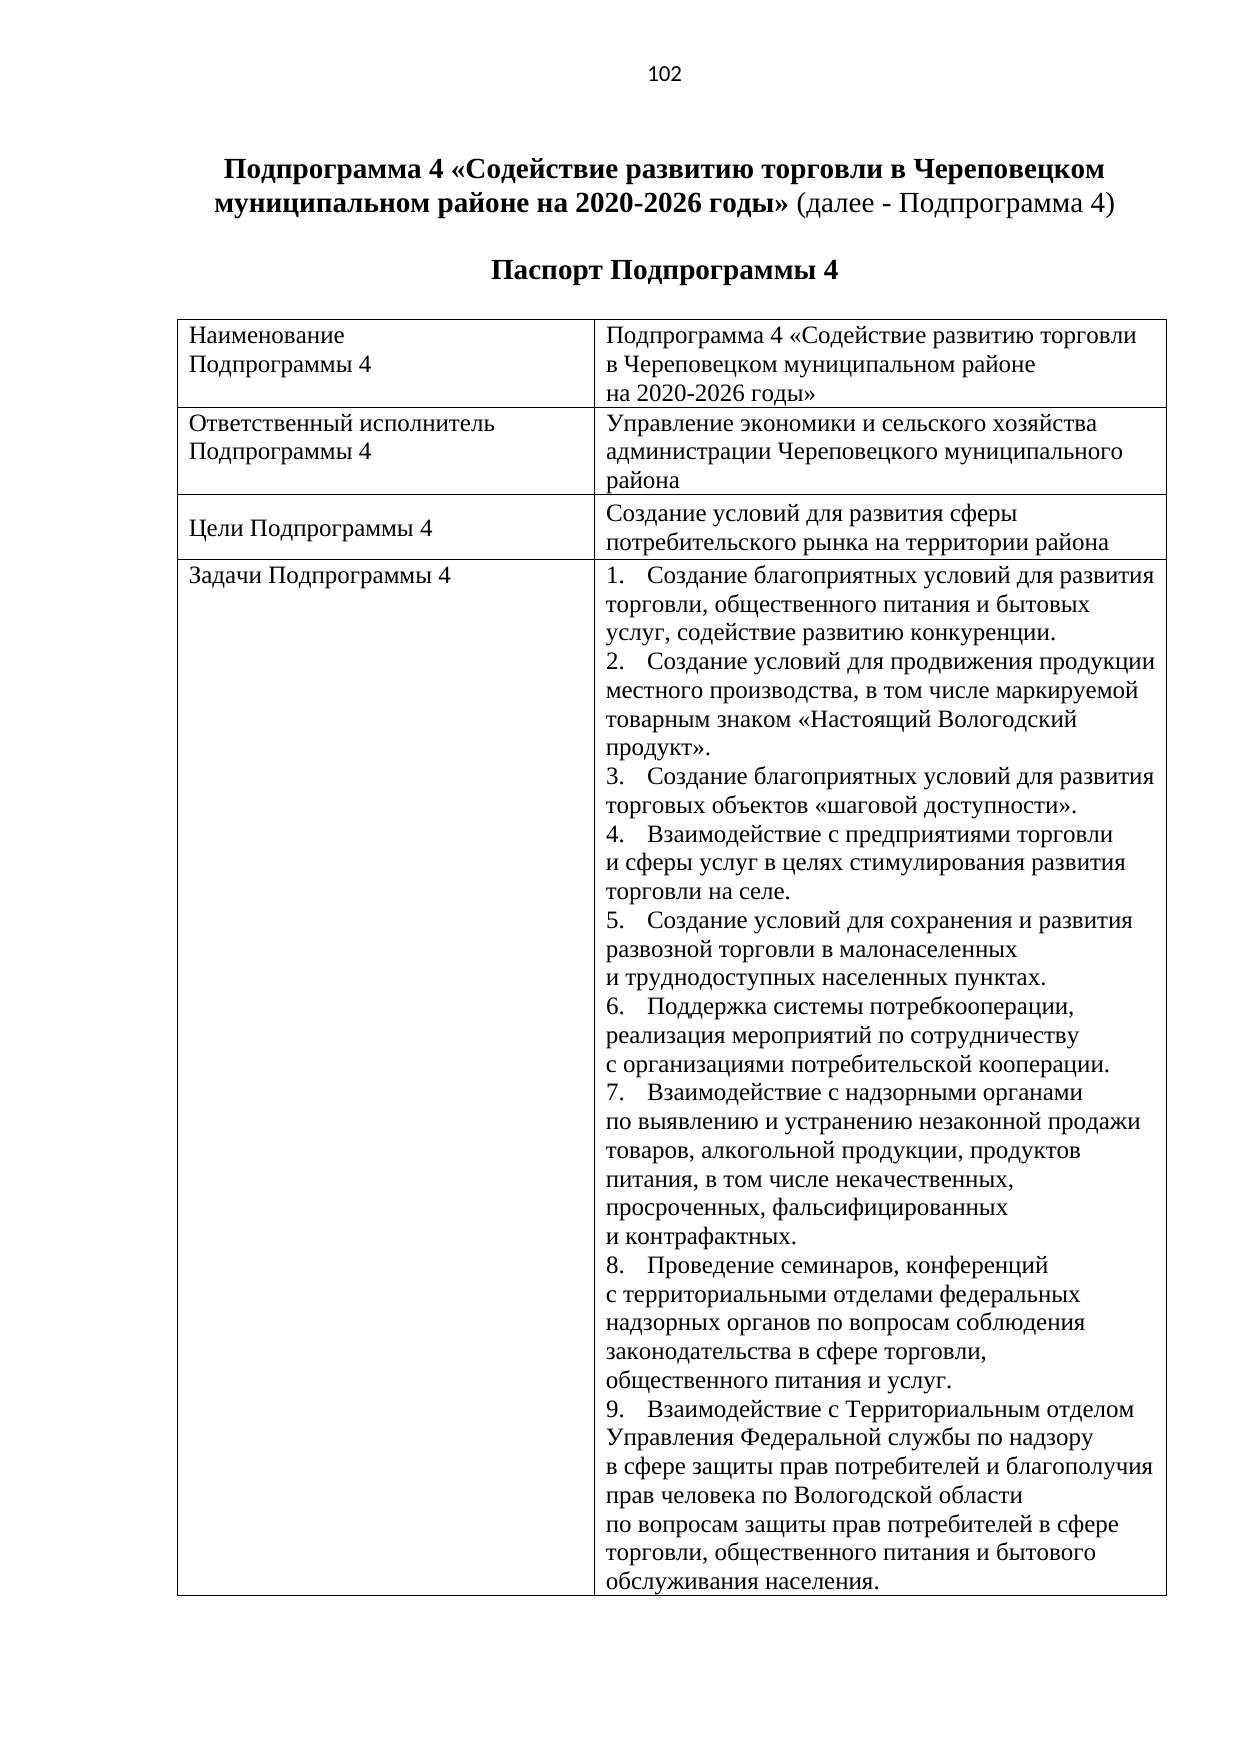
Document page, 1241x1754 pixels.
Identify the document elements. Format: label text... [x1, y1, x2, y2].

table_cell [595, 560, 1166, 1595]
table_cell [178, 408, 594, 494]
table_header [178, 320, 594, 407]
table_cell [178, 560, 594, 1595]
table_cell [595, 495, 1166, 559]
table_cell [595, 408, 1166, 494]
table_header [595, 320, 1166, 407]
text Подпрограмма 4 «Содействие развитию торговли в Череповецком муниципальном районе на 2020-2026 годы» (далее - Подпрограмма 4) [177, 152, 1152, 219]
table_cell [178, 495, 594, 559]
text Паспорт Подпрограммы 4 [177, 252, 1152, 286]
